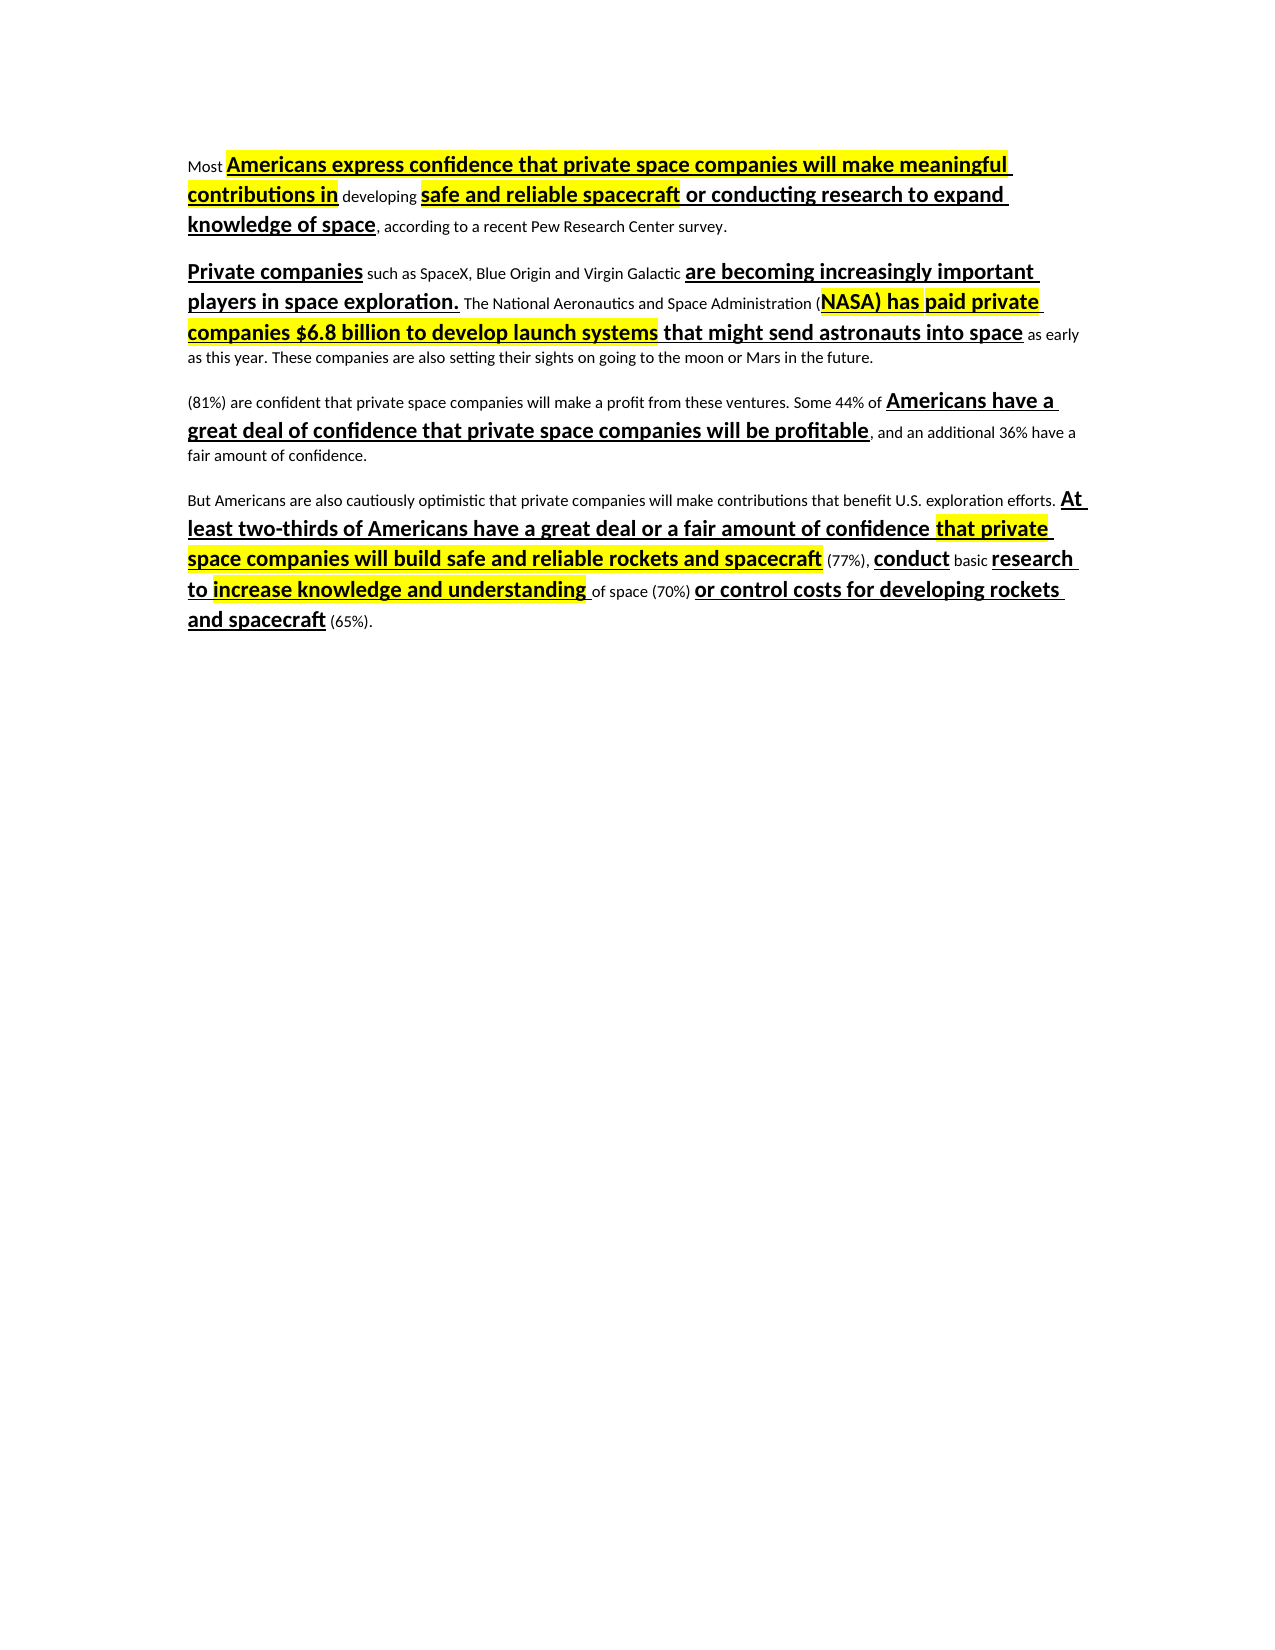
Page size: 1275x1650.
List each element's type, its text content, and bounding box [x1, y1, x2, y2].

text Most Americans express confidence that private space companies will make meaningful contributions in developing safe and reliable spacecraft or conducting research to expand knowledge of space, according to a recent Pew Research Center survey. [187, 150, 1087, 238]
text Private companies such as SpaceX, Blue Origin and Virgin Galactic are becoming increasingly important players in space exploration. The National Aeronautics and Space Administration (NASA) has paid private companies $6.8 billion to develop launch systems that might send astronauts into space as early as this year. These companies are also setting their sights on going to the moon or Mars in the future. [187, 257, 1087, 368]
text (81%) are confident that private space companies will make a profit from these ventures. Some 44% of Americans have a great deal of confidence that private space companies will be profitable, and an additional 36% have a fair amount of confidence. [187, 386, 1087, 466]
text But Americans are also cautiously optimistic that private companies will make contributions that benefit U.S. exploration efforts. At least two-thirds of Americans have a great deal or a fair amount of confidence that private space companies will build safe and reliable rockets and spacecraft (77%), conduct basic research to increase knowledge and understanding of space (70%) or control costs for developing rockets and spacecraft (65%). [187, 484, 1087, 633]
